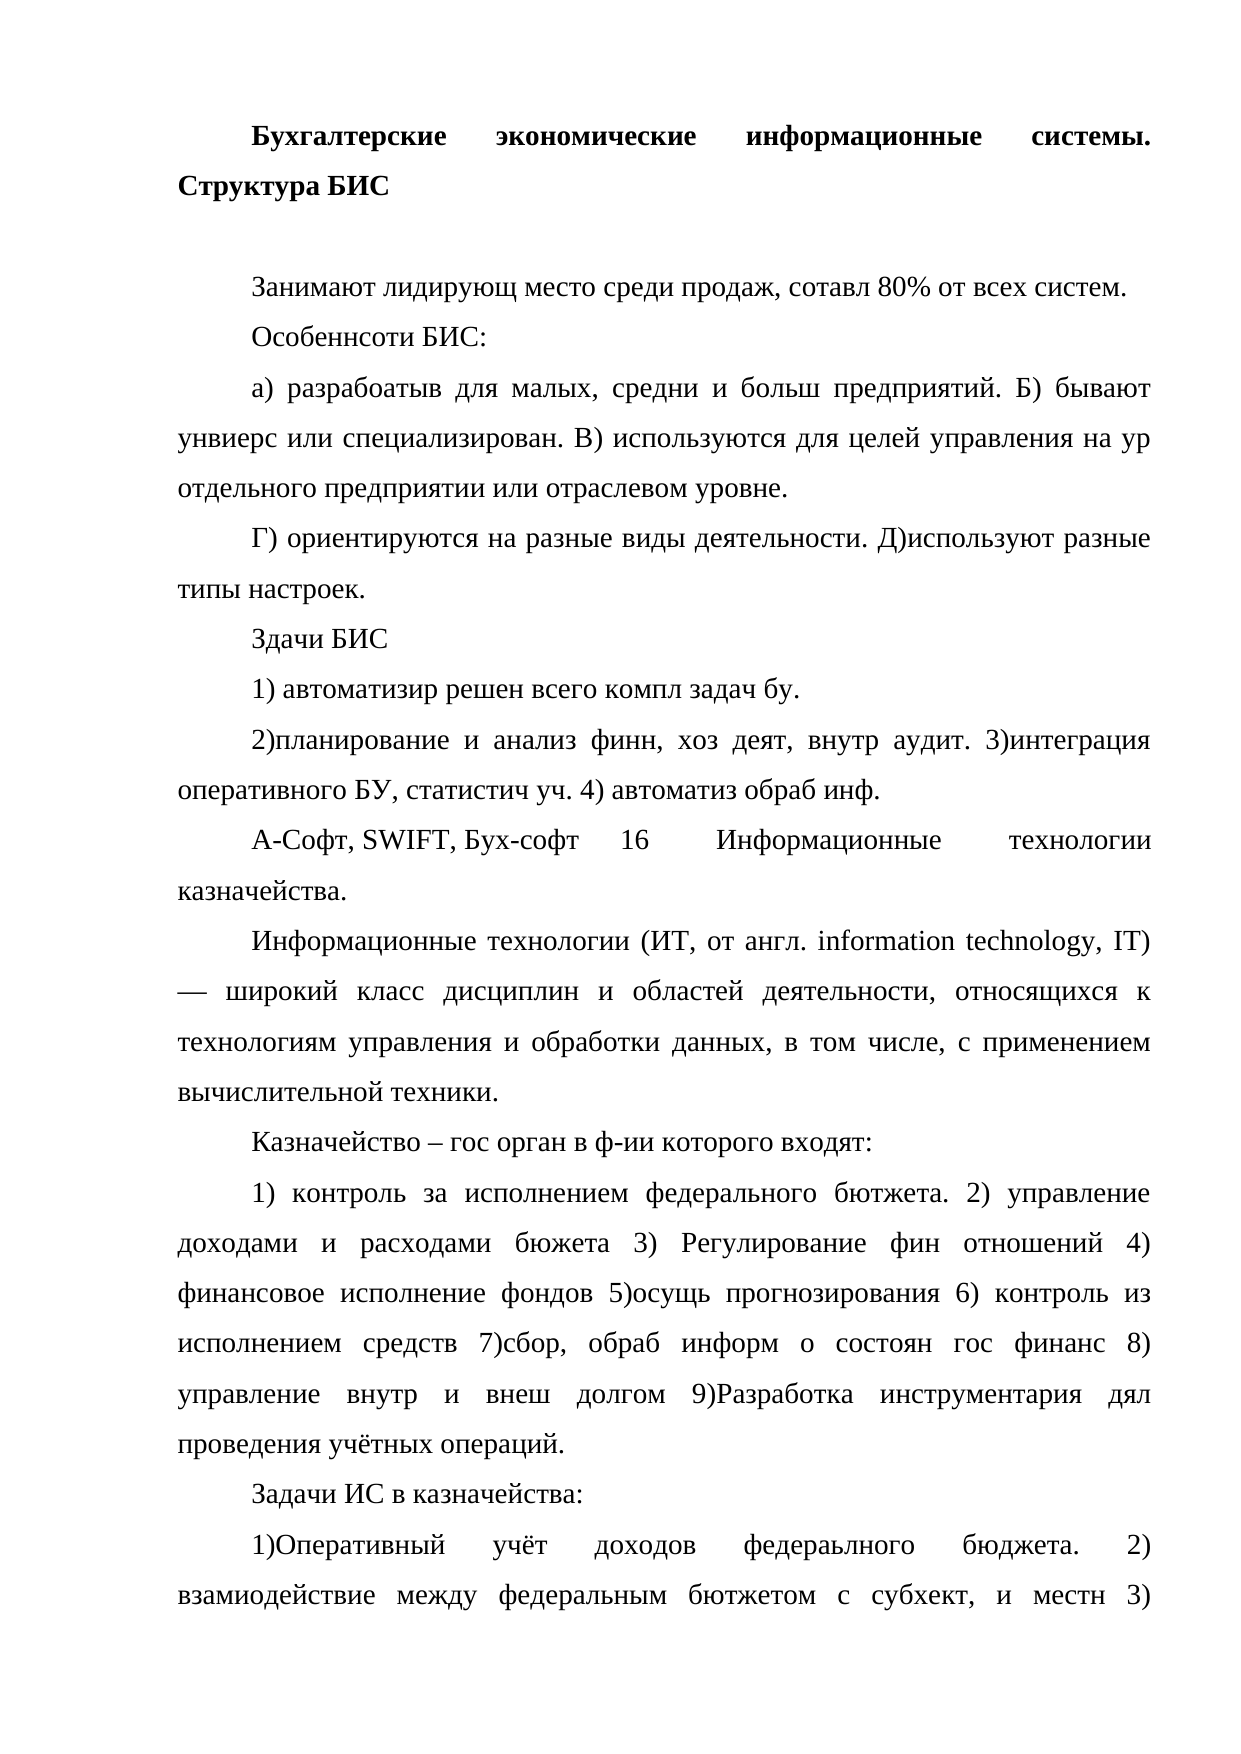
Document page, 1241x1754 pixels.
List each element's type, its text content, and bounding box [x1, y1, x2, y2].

text а) разрабоатыв для малых, средни и больш предприятий. Б) бывают унвиерс или специализирован. В) используются для целей управления на ур отдельного предприятии или отраслевом уровне. [177, 370, 1152, 504]
text 1) контроль за исполнением федерального бютжета. 2) управление доходами и расходами бюжета 3) Регулирование фин отношений 4) финансовое исполнение фондов 5)осущь прогнозирования 6) контроль из исполнением средств 7)сбор, обраб информ о состоян гос финанс 8) управление внутр и внеш долгом 9)Разработка инструментария дял проведения учётных операций. [177, 1175, 1152, 1460]
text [177, 1527, 1152, 1611]
text 2)планирование и анализ финн, хоз деят, внутр аудит. 3)интеграция оперативного БУ, статистич уч. 4) автоматиз обраб инф. [177, 722, 1152, 806]
text Информационные технологии (ИТ, от англ. information technology, IT) — широкий класс дисциплин и областей деятельности, относящихся к технологиям управления и обработки данных, в том числе, с применением вычислительной техники. [177, 923, 1152, 1108]
text 1) автоматизир решен всего компл задач бу. [177, 672, 1152, 705]
text Занимают лидирующ место среди продаж, сотавл 80% от всех систем. [177, 269, 1152, 303]
text Задачи ИС в казначейства: [177, 1477, 1152, 1510]
text Казначейство – гос орган в ф-ии которого входят: [177, 1124, 1152, 1158]
text Особеннсоти БИС: [177, 319, 1152, 353]
text Здачи БИС [177, 621, 1152, 655]
text Бухгалтерские экономические информационные системы. Структура БИС [177, 118, 1152, 202]
text Г) ориентируются на разные виды деятельности. Д)используют разные типы настроек. [177, 521, 1152, 604]
text А-Софт, SWIFT, Бух-софт 16 Информационные технологии казначейства. [177, 822, 1152, 906]
